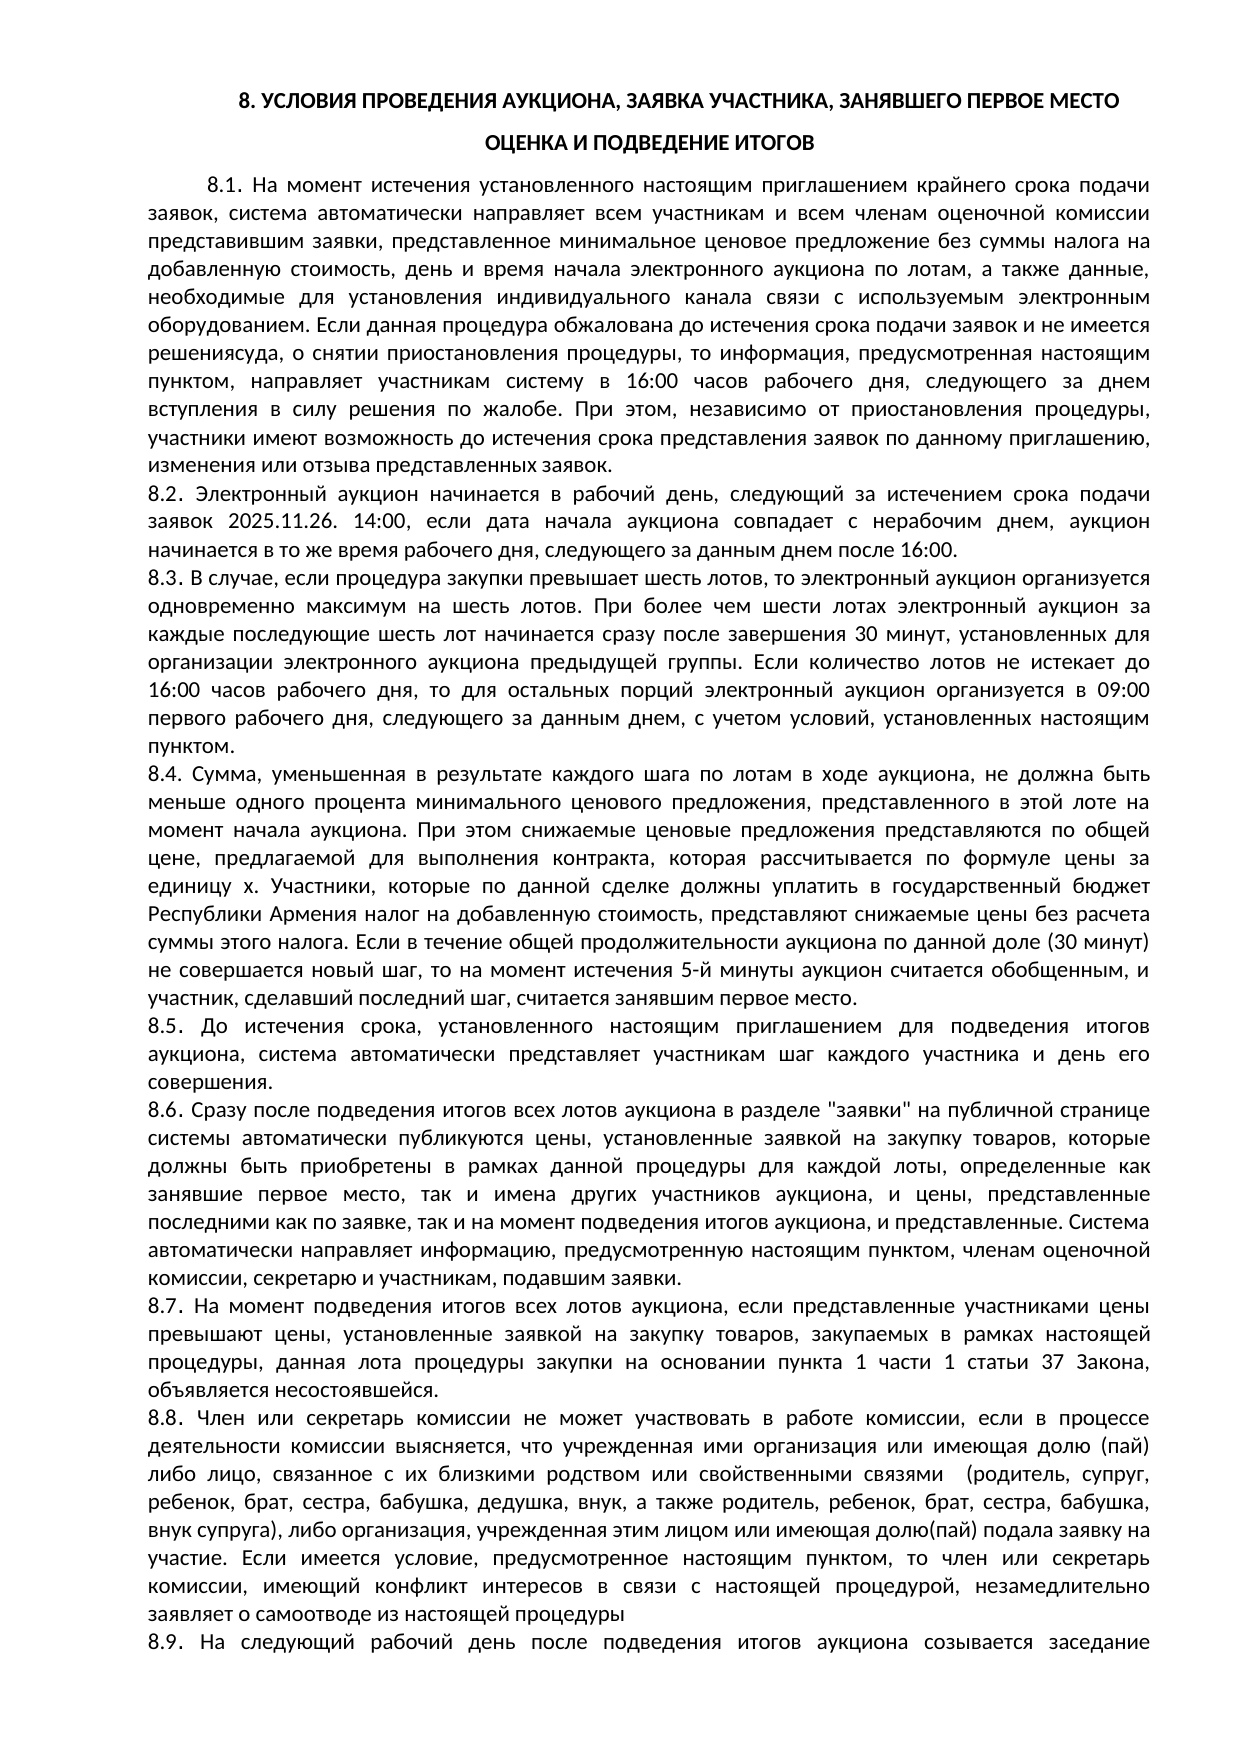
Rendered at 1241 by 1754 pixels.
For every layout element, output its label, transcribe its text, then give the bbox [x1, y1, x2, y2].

text 8.1․ На момент истечения установленного настоящим приглашением крайнего срока подачи заявок, система автоматически направляет всем участникам и всем членам оценочной комиссии представившим заявки, представленное минимальное ценовое предложение без суммы налога на добавленную стоимость, день и время начала электронного аукциона по лотам, а также данные, необходимые для установления индивидуального канала связи с используемым электронным оборудованием. Если данная процедура обжалована до истечения срока подачи заявок и не имеется решениясуда, о снятии приостановления процедуры, то информация, предусмотренная настоящим пунктом, направляет участникам систему в 16:00 часов рабочего дня, следующего за днем вступления в силу решения по жалобе. При этом, независимо от приостановления процедуры, участники имеют возможность до истечения срока представления заявок по данному приглашению, изменения или отзыва представленных заявок. [148, 170, 1152, 479]
text 8.5․ До истечения срока, установленного настоящим приглашением для подведения итогов аукциона, система автоматически представляет участникам шаг каждого участника и день его совершения. [148, 1011, 1152, 1095]
text 8.3․ В случае, если процедура закупки превышает шесть лотов, то электронный аукцион организуется одновременно максимум на шесть лотов. При более чем шести лотах электронный аукцион за каждые последующие шесть лот начинается сразу после завершения 30 минут, установленных для организации электронного аукциона предыдущей группы. Если количество лотов не истекает до 16:00 часов рабочего дня, то для остальных порций электронный аукцион организуется в 09:00 первого рабочего дня, следующего за данным днем, с учетом условий, установленных настоящим пунктом. [148, 563, 1152, 759]
text 8.2․ Электронный аукцион начинается в рабочий день, следующий за истечением срока подачи заявок 2025.11.26. 14:00 , если дата начала аукциона совпадает с нерабочим днем, аукцион начинается в то же время рабочего дня, следующего за данным днем после 16:00. [148, 479, 1152, 563]
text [148, 1627, 1152, 1656]
text 8.8․ Член или секретарь комиссии не может участвовать в работе комиссии, если в процессе деятельности комиссии выясняется, что учрежденная ими организация или имеющая долю (пай) либо лицо, связанное с их близкими родством или свойственными связями (родитель, супруг, ребенок, брат, сестра, бабушка, дедушка, внук, а также родитель, ребенок, брат, сестра, бабушка, внук супруга), либо организация, учрежденная этим лицом или имеющая долю(пай) подала заявку на участие. Если имеется условие, предусмотренное настоящим пунктом, то член или секретарь комиссии, имеющий конфликт интересов в связи с настоящей процедурой, незамедлительно заявляет о самоотводе из настоящей процедуры [148, 1403, 1152, 1627]
text 8.4. Сумма, уменьшенная в результате каждого шага по лотам в ходе аукциона, не должна быть меньше одного процента минимального ценового предложения, представленного в этой лоте на момент начала аукциона. При этом снижаемые ценовые предложения представляются по общей цене, предлагаемой для выполнения контракта, которая рассчитывается по формуле цены за единицу x. Участники, которые по данной сделке должны уплатить в государственный бюджет Республики Армения налог на добавленную стоимость, представляют снижаемые цены без расчета суммы этого налога. Если в течение общей продолжительности аукциона по данной доле (30 минут) не совершается новый шаг, то на момент истечения 5-й минуты аукцион считается обобщенным, и участник, сделавший последний шаг, считается занявшим первое место. [148, 759, 1152, 1011]
text 8. УСЛОВИЯ ПРОВЕДЕНИЯ АУКЦИОНА, ЗАЯВКА УЧАСТНИКА, ЗАНЯВШЕГО ПЕРВОЕ МЕСТО ОЦЕНКА И ПОДВЕДЕНИЕ ИТОГОВ [148, 86, 1152, 156]
text 8.7․ На момент подведения итогов всех лотов аукциона, если представленные участниками цены превышают цены, установленные заявкой на закупку товаров, закупаемых в рамках настоящей процедуры, данная лота процедуры закупки на основании пункта 1 части 1 статьи 37 Закона, объявляется несостоявшейся. [148, 1291, 1152, 1403]
text 8.6․ Сразу после подведения итогов всех лотов аукциона в разделе "заявки" на публичной странице системы автоматически публикуются цены, установленные заявкой на закупку товаров, которые должны быть приобретены в рамках данной процедуры для каждой лоты, определенные как занявшие первое место, так и имена других участников аукциона, и цены, представленные последними как по заявке, так и на момент подведения итогов аукциона, и представленные. Система автоматически направляет информацию, предусмотренную настоящим пунктом, членам оценочной комиссии, секретарю и участникам, подавшим заявки. [148, 1095, 1152, 1291]
